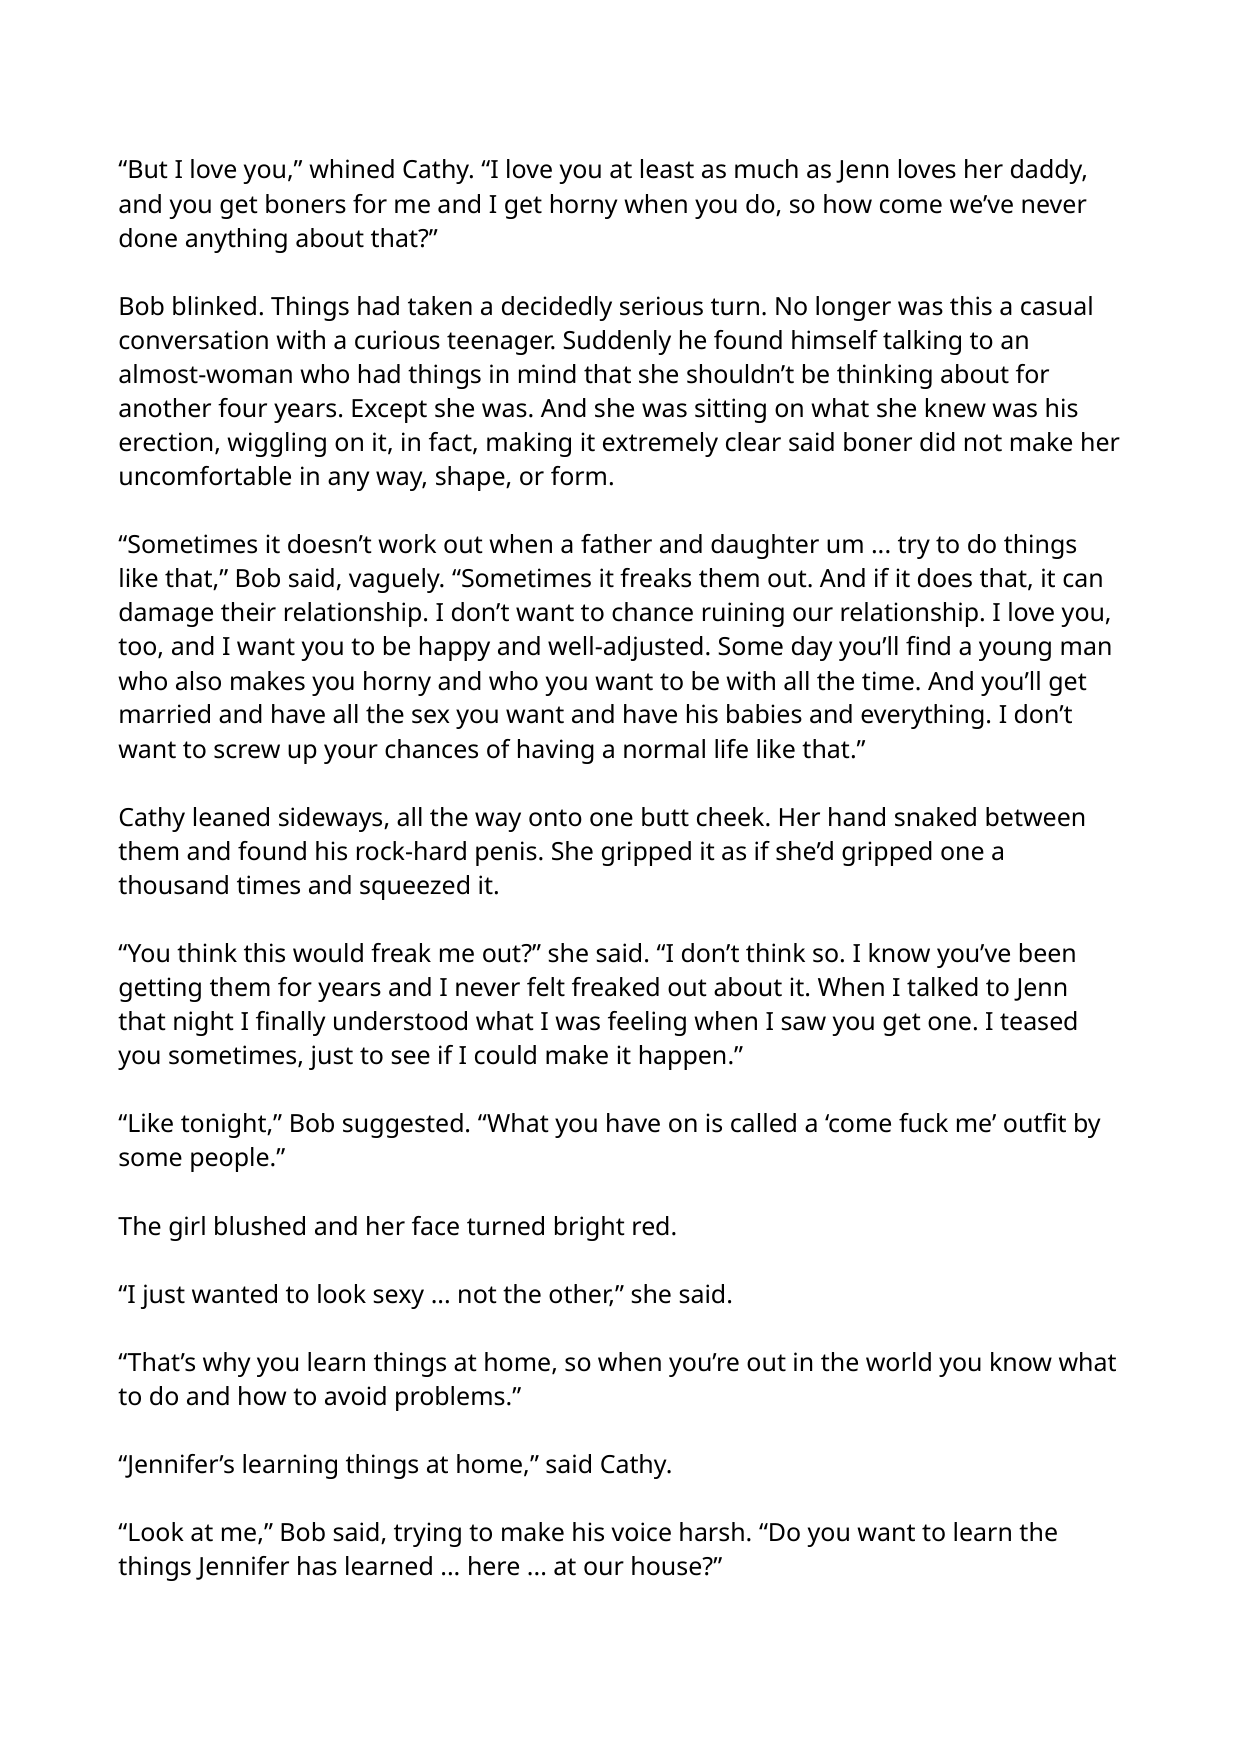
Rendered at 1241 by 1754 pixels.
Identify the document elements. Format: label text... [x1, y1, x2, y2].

text “I just wanted to look sexy ... not the other,” she said. [118, 1276, 1122, 1310]
text “Like tonight,” Bob suggested. “What you have on is called a ‘come fuck me’ outfit by some people.” [118, 1106, 1122, 1174]
text “Look at me,” Bob said, trying to make his voice harsh. “Do you want to learn the things Jennifer has learned ... here ... at our house?” [118, 1515, 1122, 1583]
text “That’s why you learn things at home, so when you’re out in the world you know what to do and how to avoid problems.” [118, 1344, 1122, 1412]
text The girl blushed and her face turned bright red. [118, 1208, 1122, 1242]
text “Sometimes it doesn’t work out when a father and daughter um ... try to do things like that,” Bob said, vaguely. “Sometimes it freaks them out. And if it does that, it can damage their relationship. I don’t want to chance ruining our relationship. I love you, too, and I want you to be happy and well-adjusted. Some day you’ll find a young man who also makes you horny and who you want to be with all the time. And you’ll get married and have all the sex you want and have his babies and everything. I don’t want to screw up your chances of having a normal life like that.” [118, 527, 1122, 765]
text “Jennifer’s learning things at home,” said Cathy. [118, 1447, 1122, 1481]
text “But I love you,” whined Cathy. “I love you at least as much as Jenn loves her daddy, and you get boners for me and I get horny when you do, so how come we’ve never done anything about that?” [118, 152, 1122, 254]
text Bob blinked. Things had taken a decidedly serious turn. No longer was this a casual conversation with a curious teenager. Suddenly he found himself talking to an almost-woman who had things in mind that she shouldn’t be thinking about for another four years. Except she was. And she was sitting on what she knew was his erection, wiggling on it, in fact, making it extremely clear said boner did not make her uncomfortable in any way, shape, or form. [118, 288, 1122, 493]
text Cathy leaned sideways, all the way onto one butt cheek. Her hand snaked between them and found his rock-hard penis. She gripped it as if she’d gripped one a thousand times and squeezed it. [118, 799, 1122, 902]
text “You think this would freak me out?” she said. “I don’t think so. I know you’ve been getting them for years and I never felt freaked out about it. When I talked to Jenn that night I finally understood what I was feeling when I saw you get one. I teased you sometimes, just to see if I could make it happen.” [118, 936, 1122, 1072]
